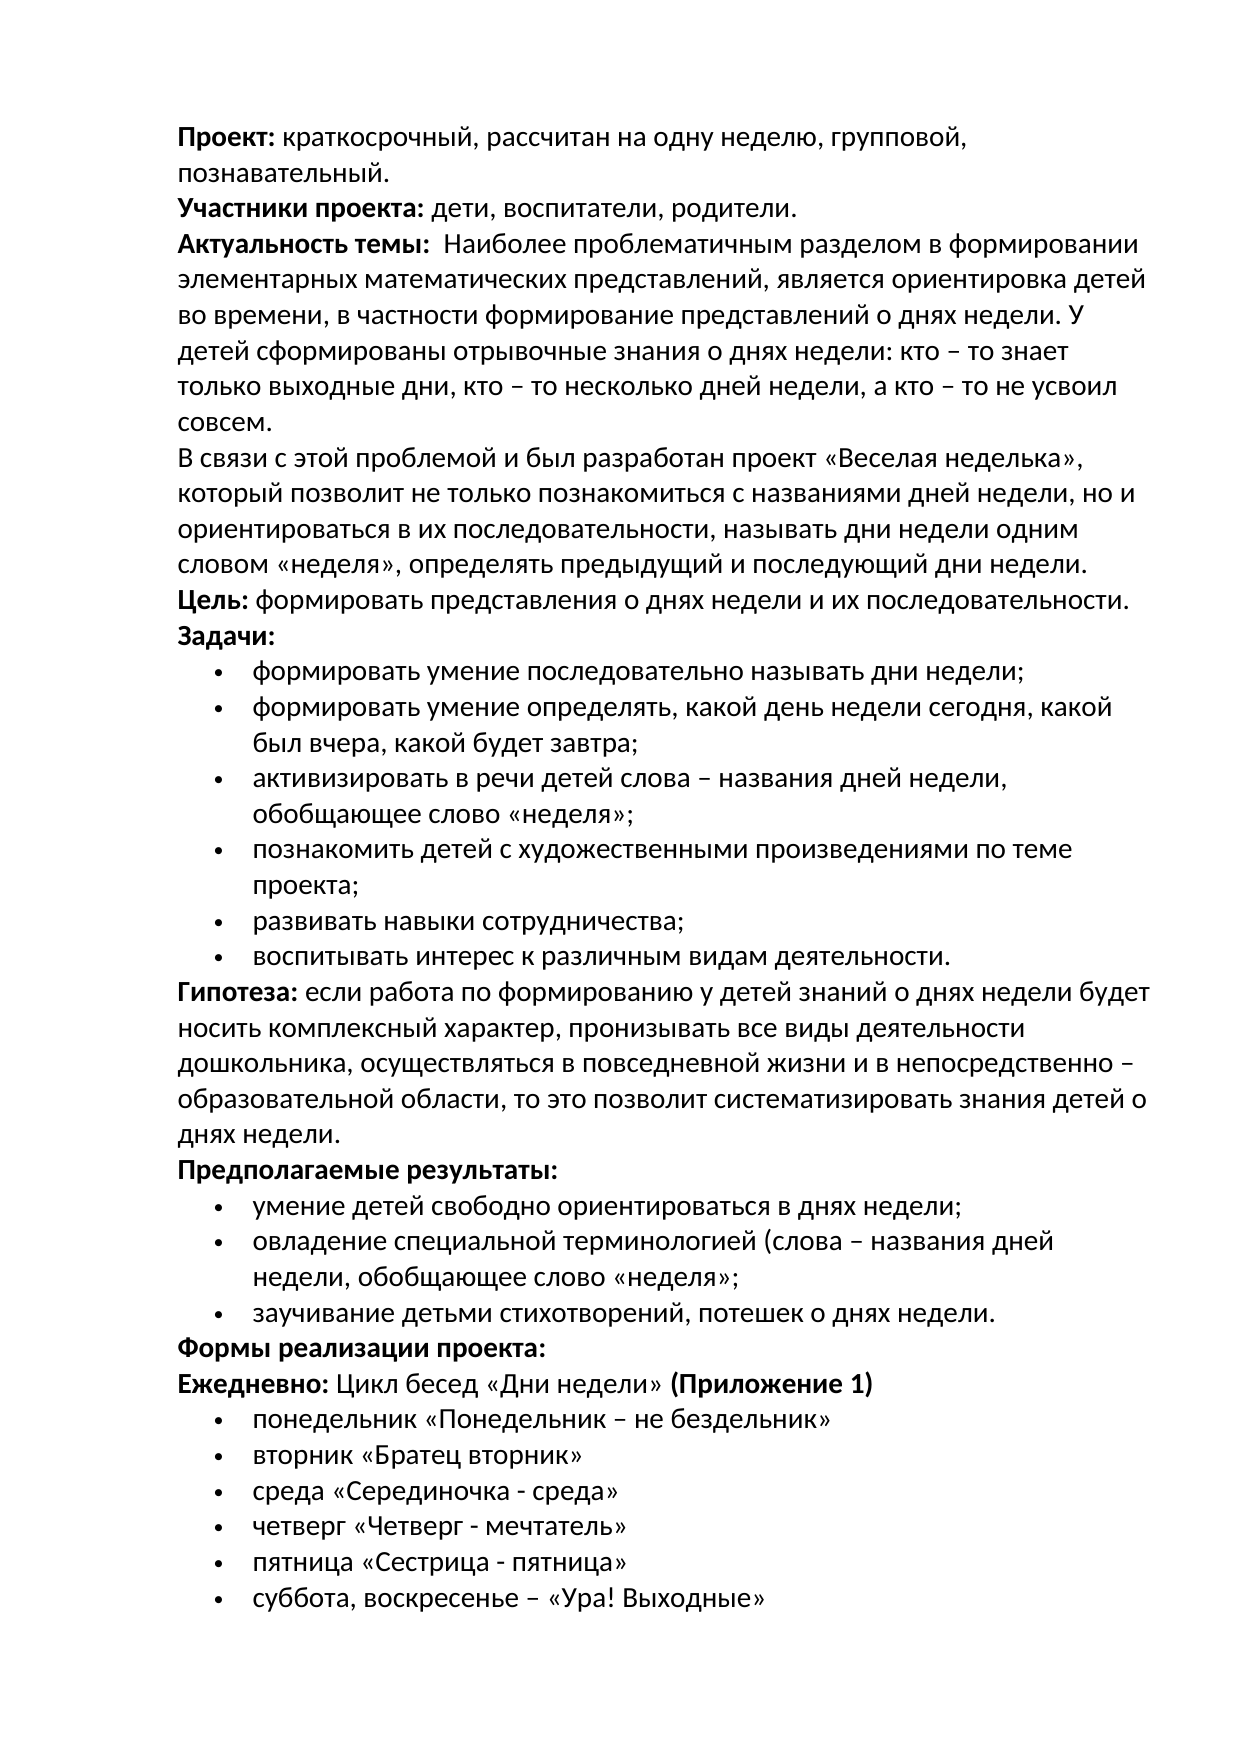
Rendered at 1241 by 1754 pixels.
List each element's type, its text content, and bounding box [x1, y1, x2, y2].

list пятница «Сестрица - пятница» [215, 1543, 1152, 1579]
text Цель: формировать представления о днях недели и их последовательности. [177, 581, 1152, 617]
text В связи с этой проблемой и был разработан проект «Веселая неделька», который позволит не только познакомиться с названиями дней недели, но и ориентироваться в их последовательности, называть дни недели одним словом «неделя», определять предыдущий и последующий дни недели. [177, 439, 1152, 581]
list овладение специальной терминологией (слова – названия дней недели, обобщающее слово «неделя»; [215, 1222, 1152, 1294]
list формировать умение определять, какой день недели сегодня, какой был вчера, какой будет завтра; [215, 688, 1152, 759]
list формировать умение последовательно называть дни недели; [215, 652, 1152, 688]
text Участники проекта: дети, воспитатели, родители. [177, 189, 1152, 225]
list познакомить детей с художественными произведениями по теме проекта; [215, 831, 1152, 902]
list среда «Серединочка - среда» [215, 1472, 1152, 1507]
list понедельник «Понедельник – не бездельник» [215, 1401, 1152, 1436]
text Задачи: [177, 617, 1152, 652]
list умение детей свободно ориентироваться в днях недели; [215, 1187, 1152, 1222]
text Проект: краткосрочный, рассчитан на одну неделю, групповой, познавательный. [177, 118, 1152, 189]
text Формы реализации проекта: [177, 1329, 1152, 1365]
list четверг «Четверг - мечтатель» [215, 1507, 1152, 1543]
list развивать навыки сотрудничества; [215, 902, 1152, 937]
text Актуальность темы: Наиболее проблематичным разделом в формировании элементарных математических представлений, является ориентировка детей во времени, в частности формирование представлений о днях недели. У детей сформированы отрывочные знания о днях недели: кто – то знает только выходные дни, кто – то несколько дней недели, а кто – то не усвоил совсем. [177, 225, 1152, 439]
list воспитывать интерес к различным видам деятельности. [215, 937, 1152, 973]
text Ежедневно: Цикл бесед «Дни недели» (Приложение 1) [177, 1365, 1152, 1401]
list суббота, воскресенье – «Ура! Выходные» [215, 1579, 1152, 1614]
list вторник «Братец вторник» [215, 1436, 1152, 1472]
list заучивание детьми стихотворений, потешек о днях недели. [215, 1294, 1152, 1329]
list активизировать в речи детей слова – названия дней недели, обобщающее слово «неделя»; [215, 759, 1152, 831]
text Предполагаемые результаты: [177, 1151, 1152, 1187]
text Гипотеза: если работа по формированию у детей знаний о днях недели будет носить комплексный характер, пронизывать все виды деятельности дошкольника, осуществляться в повседневной жизни и в непосредственно – образовательной области, то это позволит систематизировать знания детей о днях недели. [177, 973, 1152, 1151]
